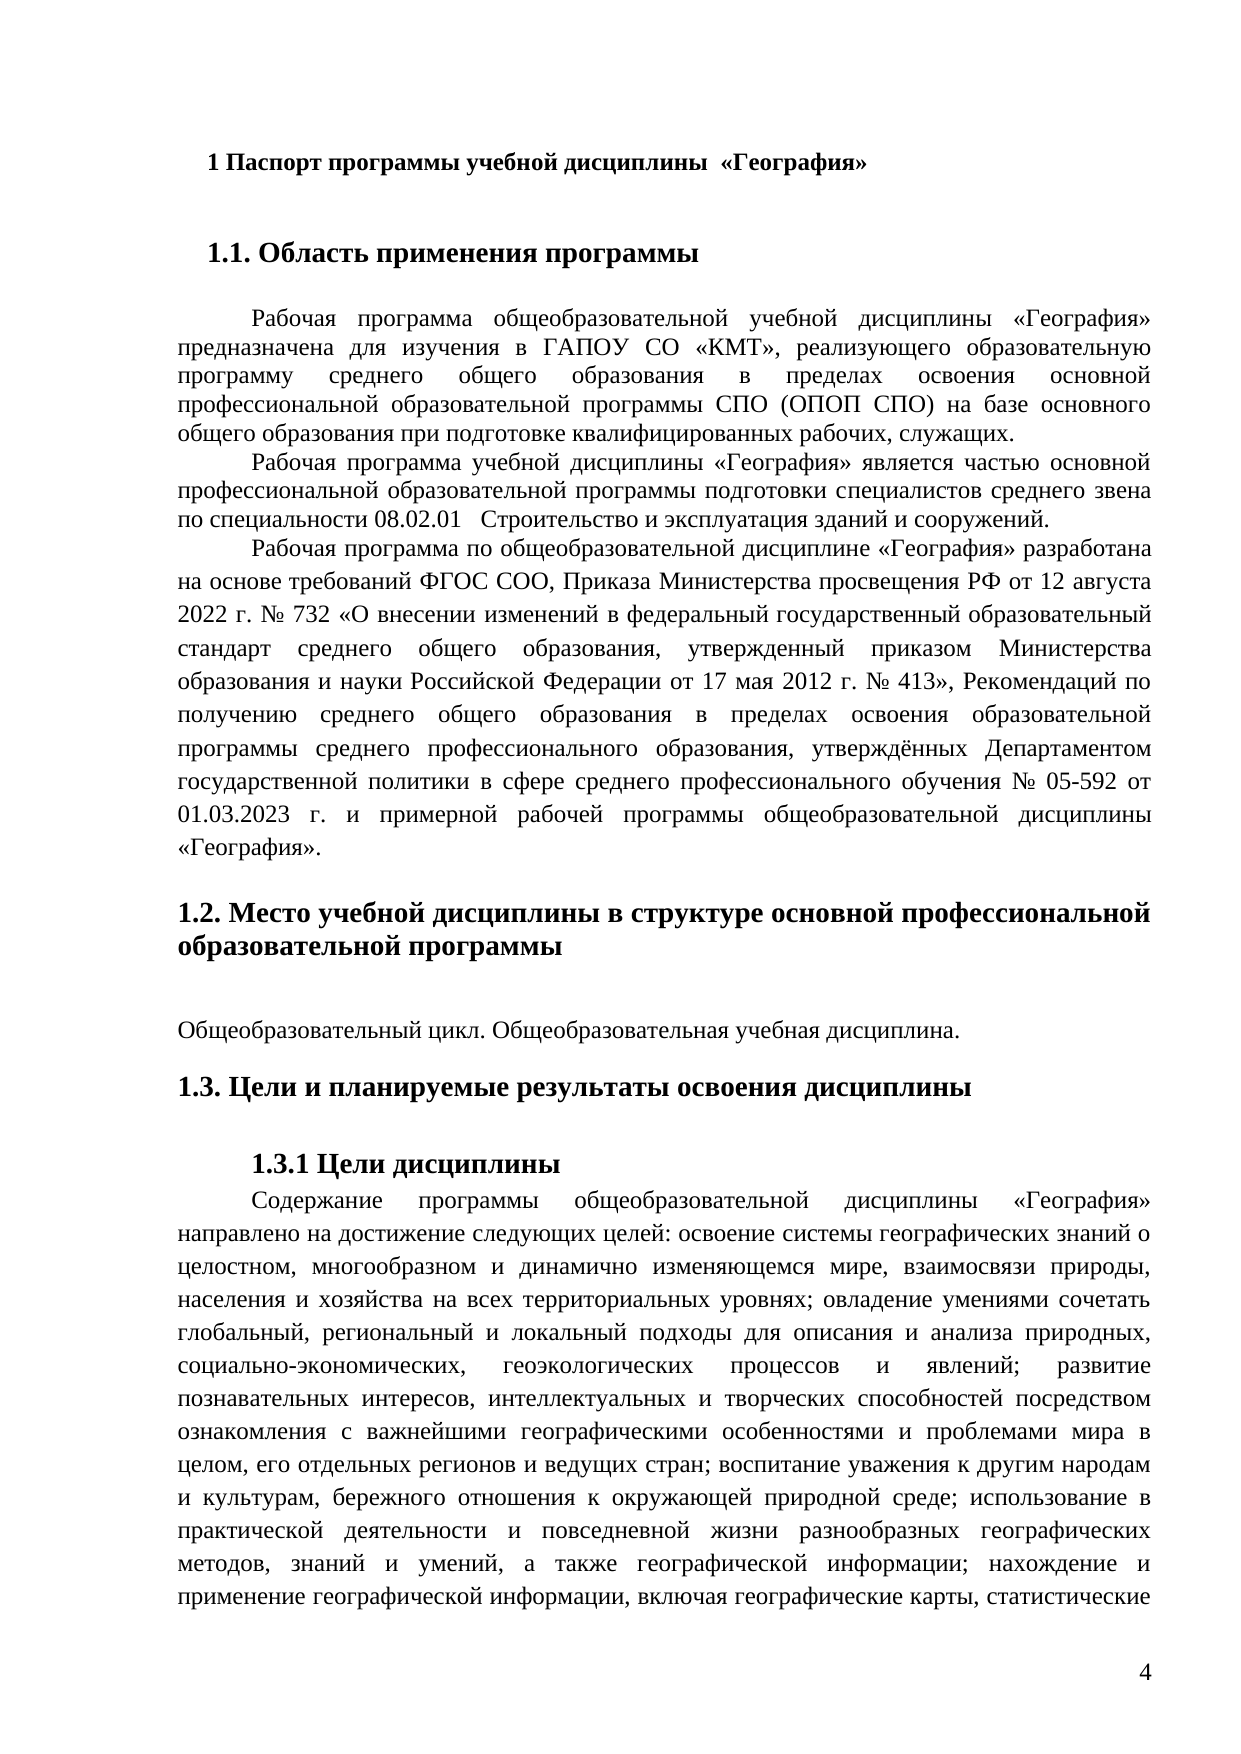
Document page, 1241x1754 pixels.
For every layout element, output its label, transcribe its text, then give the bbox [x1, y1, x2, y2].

text Рабочая программа по общеобразовательной дисциплине «География» разработана на основе требований ФГОС СОО, Приказа Министерства просвещения РФ от 12 августа 2022 г. № 732 «О внесении изменений в федеральный государственный образовательный стандарт среднего общего образования, утвержденный приказом Министерства образования и науки Российской Федерации от 17 мая 2012 г. № 413», Рекомендаций по получению среднего общего образования в пределах освоения образовательной программы среднего профессионального образования, утверждённых Департаментом государственной политики в сфере среднего профессионального обучения № 05-592 от 01.03.2023 г. и примерной рабочей программы общеобразовательной дисциплины «География». [177, 533, 1152, 861]
list 1.2. Место учебной дисциплины в структуре основной профессиональной образовательной программы [177, 895, 1152, 962]
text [177, 1185, 1152, 1610]
list Рабочая программа общеобразовательной учебной дисциплины «География» предназначена для изучения в ГАПОУ СО «КМТ», реализующего образовательную программу среднего общего образования в пределах освоения основной профессиональной образовательной программы СПО (ОПОП СПО) на базе основного общего образования при подготовке квалифицированных рабочих, служащих. Рабочая программа учебной дисциплины «География» является частью основной профессиональной образовательной программы подготовки специалистов среднего звена по специальности 08.02.01 Строительство и эксплуатация зданий и сооружений. [177, 303, 1152, 533]
text 1.3. Цели и планируемые результаты освоения дисциплины [177, 1069, 1152, 1103]
text 1.3.1 Цели дисциплины [177, 1147, 1152, 1180]
text Общеобразовательный цикл. Общеобразовательная учебная дисциплина. [177, 1016, 1152, 1044]
text 1.1. Область применения программы [177, 235, 1152, 269]
subtitle 1 Паспорт программы учебной дисциплины «География» [177, 147, 1152, 176]
